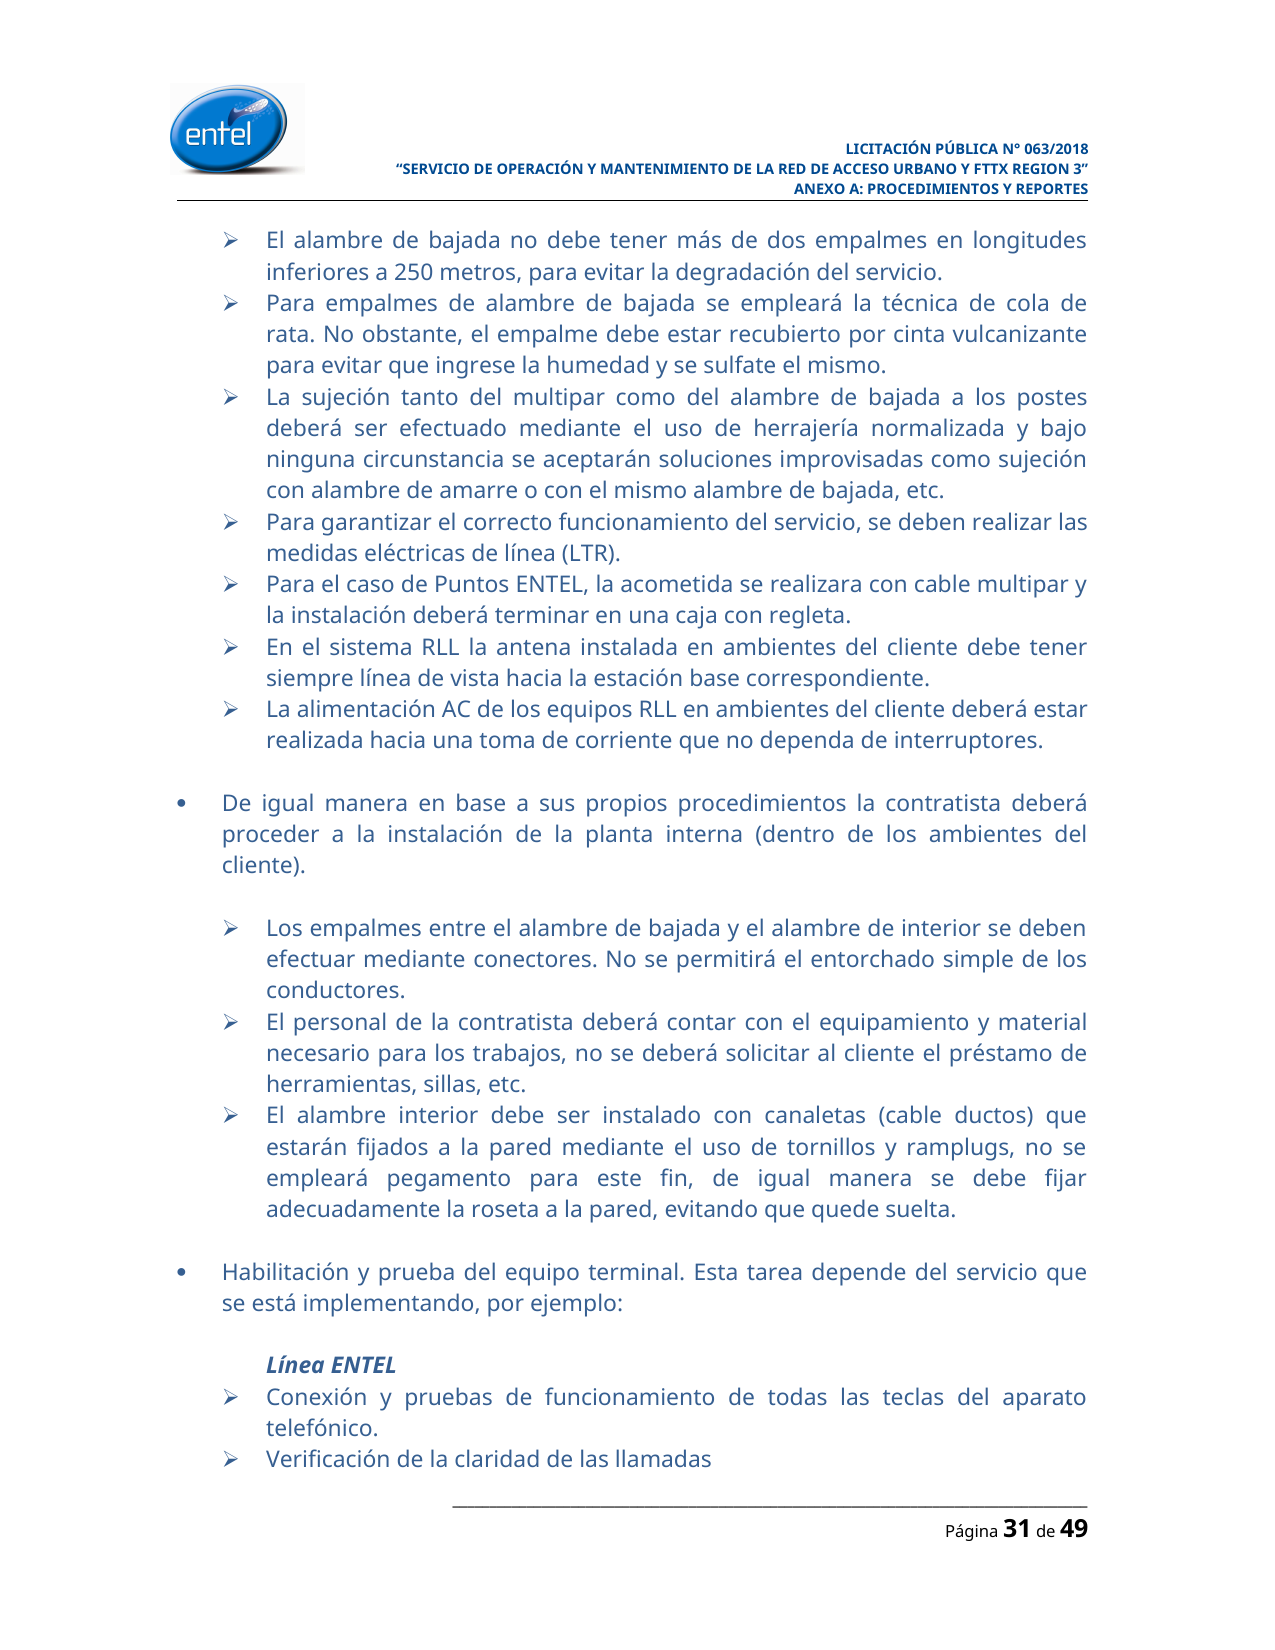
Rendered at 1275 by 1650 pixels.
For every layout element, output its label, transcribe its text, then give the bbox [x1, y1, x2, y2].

list Para garantizar el correcto funcionamiento del servicio, se deben realizar las medidas eléctricas de línea (LTR). [222, 505, 1088, 568]
list La sujeción tanto del multipar como del alambre de bajada a los postes deberá ser efectuado mediante el uso de herrajería normalizada y bajo ninguna circunstancia se aceptarán soluciones improvisadas como sujeción con alambre de amarre o con el mismo alambre de bajada, etc. [222, 380, 1088, 505]
list El personal de la contratista deberá contar con el equipamiento y material necesario para los trabajos, no se deberá solicitar al cliente el préstamo de herramientas, sillas, etc. [222, 1005, 1088, 1099]
list El alambre de bajada no debe tener más de dos empalmes en longitudes inferiores a 250 metros, para evitar la degradación del servicio. [222, 224, 1088, 287]
list Los empalmes entre el alambre de bajada y el alambre de interior se deben efectuar mediante conectores. No se permitirá el entorchado simple de los conductores. [222, 912, 1088, 1005]
list En el sistema RLL la antena instalada en ambientes del cliente debe tener siempre línea de vista hacia la estación base correspondiente. [222, 630, 1088, 693]
picture [169, 83, 305, 175]
list Para el caso de Puntos ENTEL, la acometida se realizara con cable multipar y la instalación deberá terminar en una caja con regleta. [222, 568, 1088, 630]
text Línea ENTEL [192, 1349, 1088, 1380]
list El alambre interior debe ser instalado con canaletas (cable ductos) que estarán fijados a la pared mediante el uso de tornillos y ramplugs, no se empleará pegamento para este fin, de igual manera se debe fijar adecuadamente la roseta a la pared, evitando que quede suelta. [222, 1099, 1088, 1224]
list La alimentación AC de los equipos RLL en ambientes del cliente deberá estar realizada hacia una toma de corriente que no dependa de interruptores. [222, 693, 1088, 755]
list Para empalmes de alambre de bajada se empleará la técnica de cola de rata. No obstante, el empalme debe estar recubierto por cinta vulcanizante para evitar que ingrese la humedad y se sulfate el mismo. [222, 287, 1088, 380]
list Conexión y pruebas de funcionamiento de todas las teclas del aparato telefónico. [222, 1380, 1088, 1443]
list De igual manera en base a sus propios procedimientos la contratista deberá proceder a la instalación de la planta interna (dentro de los ambientes del cliente). [177, 787, 1088, 880]
list Habilitación y prueba del equipo terminal. Esta tarea depende del servicio que se está implementando, por ejemplo: [177, 1255, 1088, 1318]
list Verificación de la claridad de las llamadas [222, 1443, 1088, 1474]
